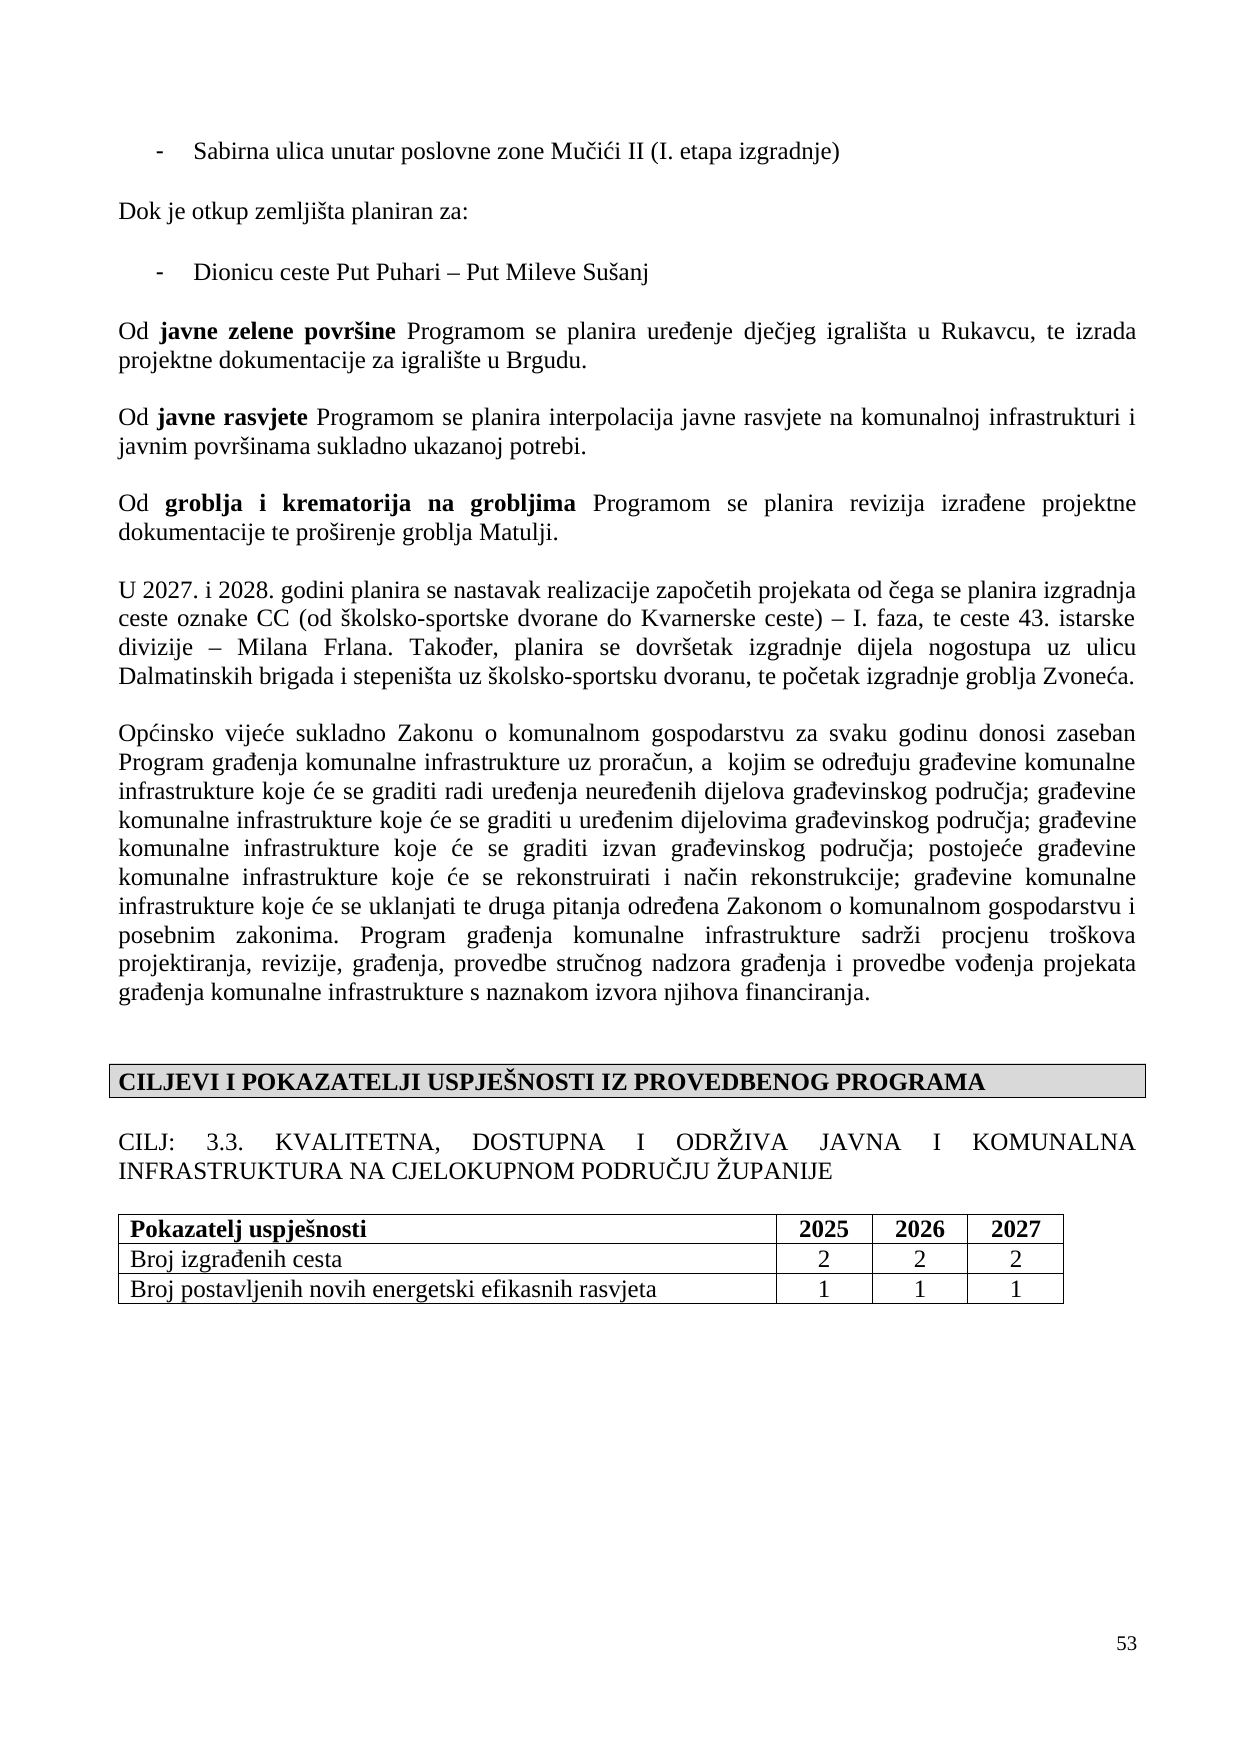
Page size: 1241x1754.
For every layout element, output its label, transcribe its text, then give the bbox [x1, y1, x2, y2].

text Od javne rasvjete Programom se planira interpolacija javne rasvjete na komunalnoj infrastrukturi i javnim površinama sukladno ukazanoj potrebi. [118, 402, 1137, 460]
text Dok je otkup zemljišta planiran za: [118, 196, 1137, 224]
table_cell 2 [873, 1244, 967, 1273]
text Od javne zelene površine Programom se planira uređenje dječjeg igrališta u Rukavcu, te izrada projektne dokumentacije za igralište u Brgudu. [118, 316, 1137, 373]
table_cell 1 [968, 1274, 1063, 1303]
list Sabirna ulica unutar poslovne zone Mučići II (I. etapa izgradnje) [156, 133, 1137, 167]
text Općinsko vijeće sukladno Zakonu o komunalnom gospodarstvu za svaku godinu donosi zaseban Program građenja komunalne infrastrukture uz proračun, a kojim se određuju građevine komunalne infrastrukture koje će se graditi radi uređenja neuređenih dijelova građevinskog područja; građevine komunalne infrastrukture koje će se graditi u uređenim dijelovima građevinskog područja; građevine komunalne infrastrukture koje će se graditi izvan građevinskog područja; postojeće građevine komunalne infrastrukture koje će se rekonstruirati i način rekonstrukcije; građevine komunalne infrastrukture koje će se uklanjati te druga pitanja određena Zakonom o komunalnom gospodarstvu i posebnim zakonima. Program građenja komunalne infrastrukture sadrži procjenu troškova projektiranja, revizije, građenja, provedbe stručnog nadzora građenja i provedbe vođenja projekata građenja komunalne infrastrukture s naznakom izvora njihova financiranja. [118, 718, 1137, 1006]
table_cell Broj izgrađenih cesta [119, 1244, 776, 1273]
table_cell Broj postavljenih novih energetski efikasnih rasvjeta [119, 1274, 776, 1303]
text CILJ: 3.3. KVALITETNA, DOSTUPNA I ODRŽIVA JAVNA I KOMUNALNA INFRASTRUKTURA NA CJELOKUPNOM PODRUČJU ŽUPANIJE [118, 1127, 1137, 1185]
table_cell 2 [777, 1244, 872, 1273]
table_header 2026 [873, 1215, 967, 1243]
table_cell 2 [968, 1244, 1063, 1273]
table_header 2027 [968, 1215, 1063, 1243]
text U 2027. i 2028. godini planira se nastavak realizacije započetih projekata od čega se planira izgradnja ceste oznake CC (od školsko-sportske dvorane do Kvarnerske ceste) – I. faza, te ceste 43. istarske divizije – Milana Frlana. Također, planira se dovršetak izgradnje dijela nogostupa uz ulicu Dalmatinskih brigada i stepeništa uz školsko-sportsku dvoranu, te početak izgradnje groblja Zvoneća. [118, 575, 1137, 690]
table_header Pokazatelj uspješnosti [119, 1215, 776, 1243]
table_cell 1 [873, 1274, 967, 1303]
text Od groblja i krematorija na grobljima Programom se planira revizija izrađene projektne dokumentacije te proširenje groblja Matulji. [118, 488, 1137, 546]
list Dionicu ceste Put Puhari – Put Mileve Sušanj [156, 253, 1137, 287]
table_header 2025 [777, 1215, 872, 1243]
text CILJEVI I POKAZATELJI USPJEŠNOSTI IZ PROVEDBENOG PROGRAMA [110, 1065, 1145, 1097]
table_cell 1 [777, 1274, 872, 1303]
